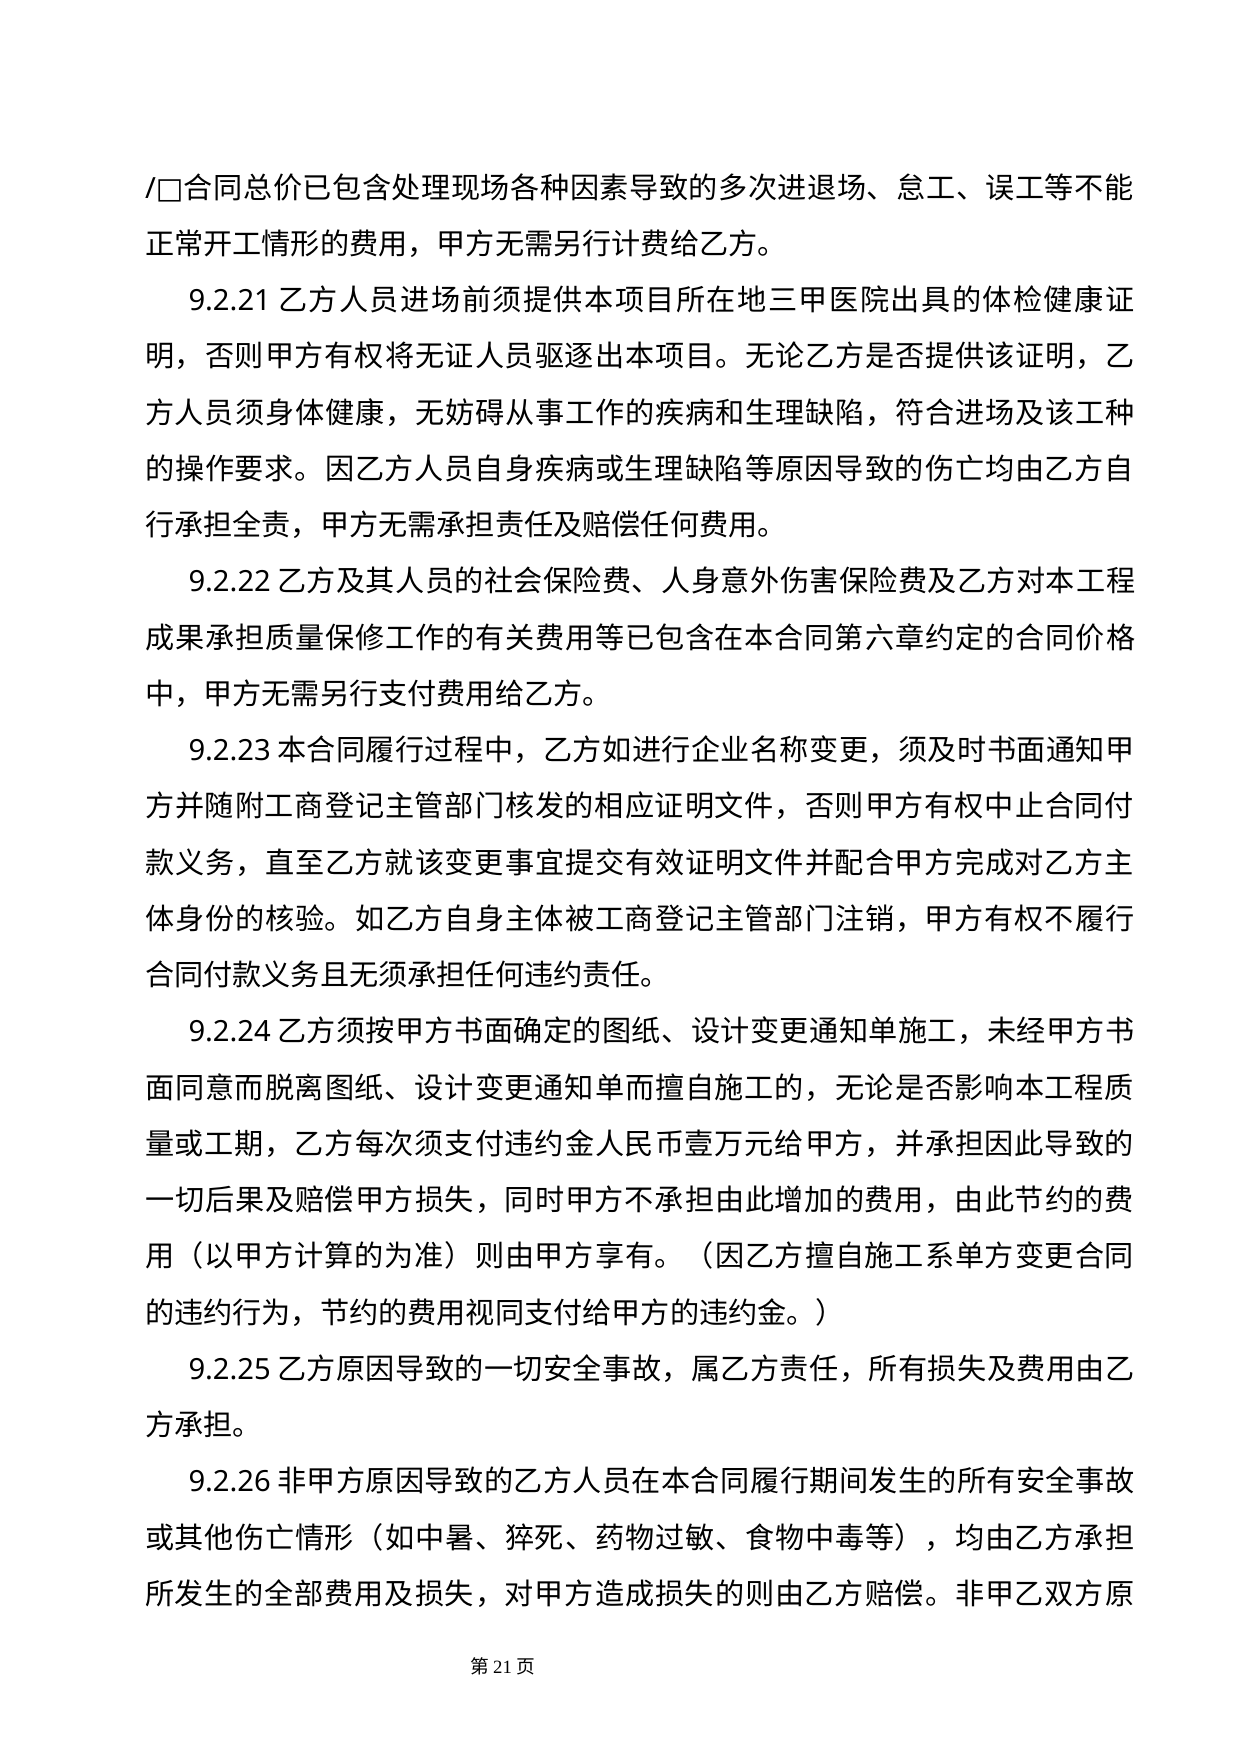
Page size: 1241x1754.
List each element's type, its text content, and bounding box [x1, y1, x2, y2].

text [145, 153, 1135, 266]
text 9.2.21乙方人员进场前须提供本项目所在地三甲医院出具的体检健康证明，否则甲方有权将无证人员驱逐出本项目。无论乙方是否提供该证明，乙方人员须身体健康，无妨碍从事工作的疾病和生理缺陷，符合进场及该工种的操作要求。因乙方人员自身疾病或生理缺陷等原因导致的伤亡均由乙方自行承担全责，甲方无需承担责任及赔偿任何费用。 [145, 266, 1135, 547]
text 9.2.24乙方须按甲方书面确定的图纸、设计变更通知单施工，未经甲方书面同意而脱离图纸、设计变更通知单而擅自施工的，无论是否影响本工程质量或工期，乙方每次须支付违约金人民币壹万元给甲方，并承担因此导致的一切后果及赔偿甲方损失，同时甲方不承担由此增加的费用，由此节约的费用（以甲方计算的为准）则由甲方享有。（因乙方擅自施工系单方变更合同的违约行为，节约的费用视同支付给甲方的违约金。） [145, 997, 1135, 1334]
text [145, 1447, 1135, 1616]
text 9.2.25乙方原因导致的一切安全事故，属乙方责任，所有损失及费用由乙方承担。 [145, 1334, 1135, 1447]
text 9.2.22乙方及其人员的社会保险费、人身意外伤害保险费及乙方对本工程成果承担质量保修工作的有关费用等已包含在本合同第六章约定的合同价格中，甲方无需另行支付费用给乙方。 [145, 547, 1135, 716]
text 9.2.23本合同履行过程中，乙方如进行企业名称变更，须及时书面通知甲方并随附工商登记主管部门核发的相应证明文件，否则甲方有权中止合同付款义务，直至乙方就该变更事宜提交有效证明文件并配合甲方完成对乙方主体身份的核验。如乙方自身主体被工商登记主管部门注销，甲方有权不履行合同付款义务且无须承担任何违约责任。 [145, 716, 1135, 997]
